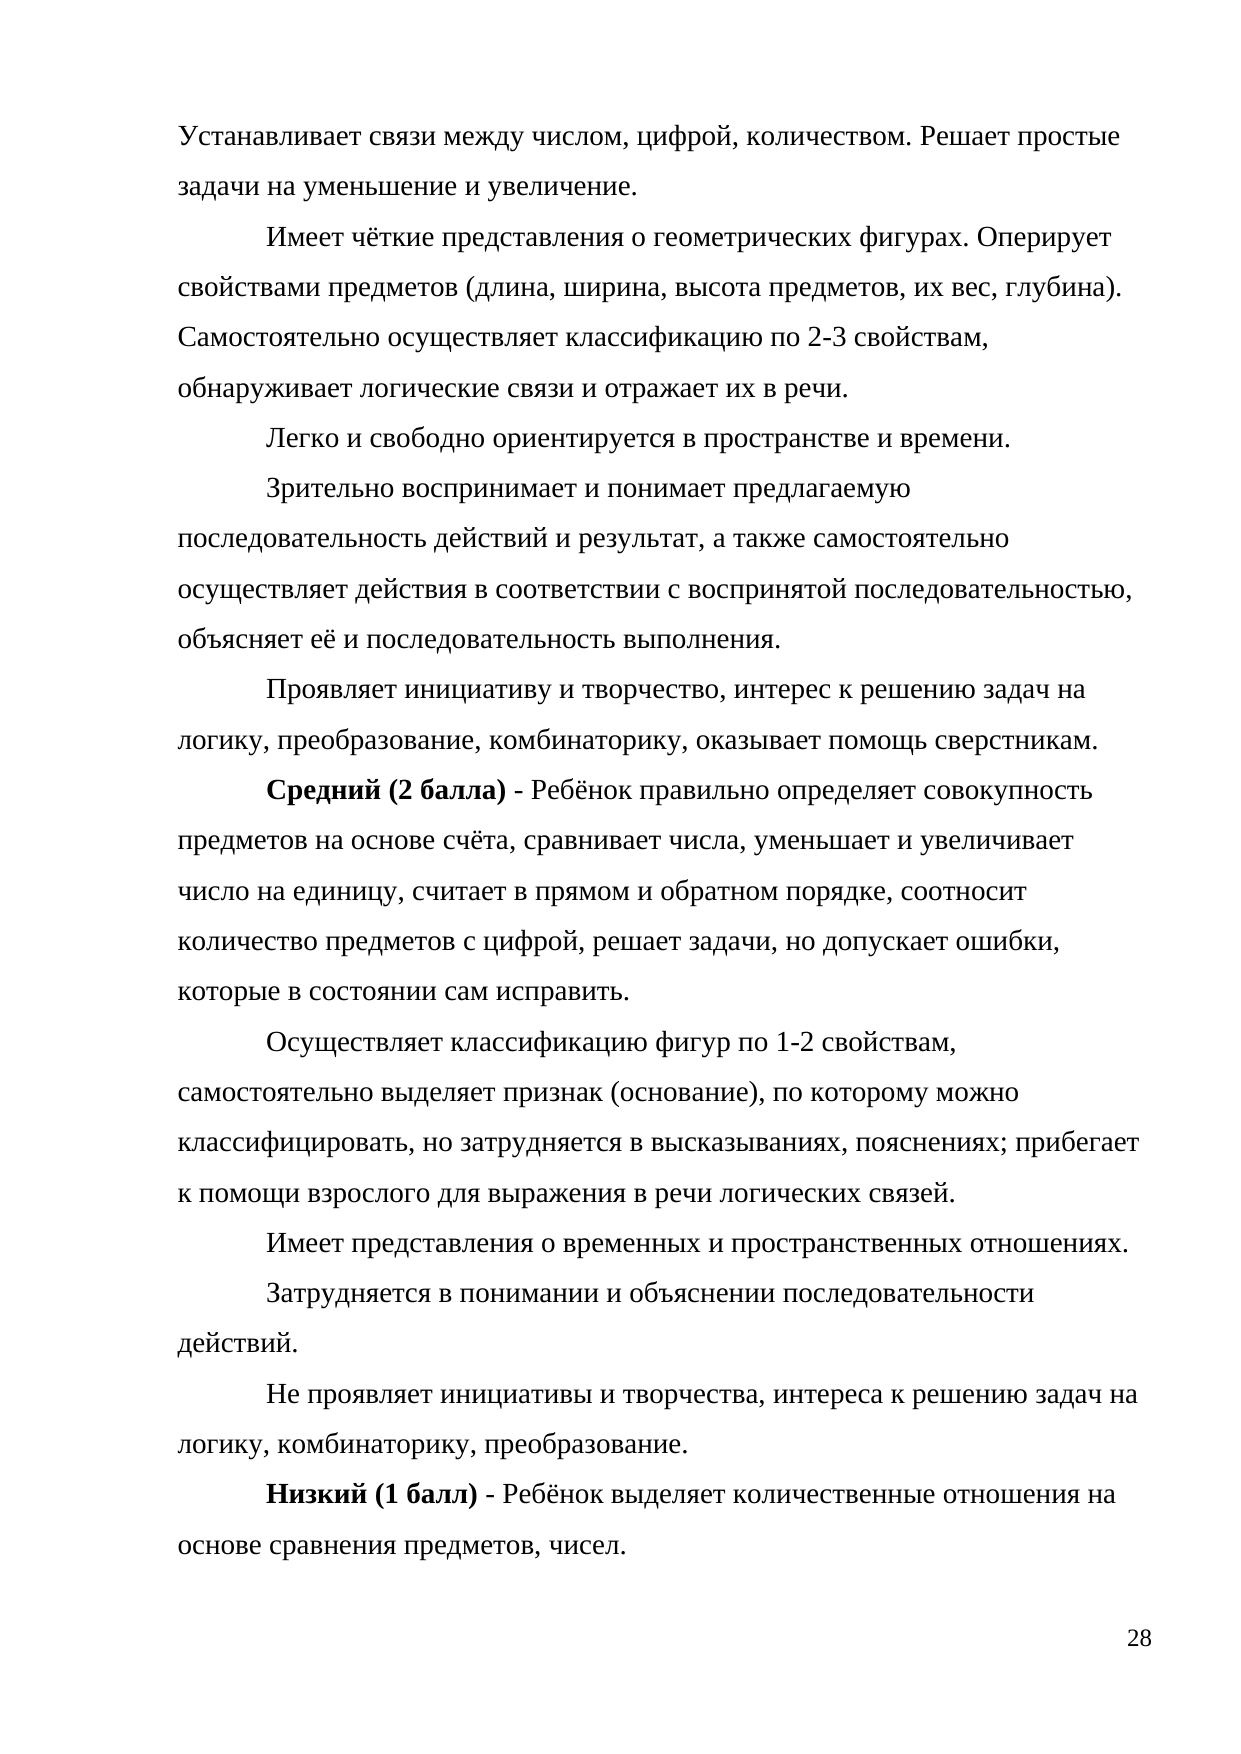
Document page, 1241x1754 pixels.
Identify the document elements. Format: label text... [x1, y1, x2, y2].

text Проявляет инициативу и творчество, интерес к решению задач на логику, преобразование, комбинаторику, оказывает помощь сверстникам. [177, 672, 1152, 755]
text Осуществляет классификацию фигур по 1-2 свойствам, самостоятельно выделяет признак (основание), по которому можно классифицировать, но затрудняется в высказываниях, пояснениях; прибегает к помощи взрослого для выражения в речи логических связей. [177, 1024, 1152, 1208]
text Легко и свободно ориентируется в пространстве и времени. [177, 420, 1152, 453]
text Имеет чёткие представления о геометрических фигурах. Оперирует свойствами предметов (длина, ширина, высота предметов, их вес, глубина). Самостоятельно осуществляет классификацию по 2-3 свойствам, обнаруживает логические связи и отражает их в речи. [177, 219, 1152, 403]
text Низкий (1 балл) - Ребёнок выделяет количественные отношения на основе сравнения предметов, чисел. [177, 1477, 1152, 1560]
text Не проявляет инициативы и творчества, интереса к решению задач на логику, комбинаторику, преобразование. [177, 1376, 1152, 1460]
text Зрительно воспринимает и понимает предлагаемую последовательность действий и результат, а также самостоятельно осуществляет действия в соответствии с воспринятой последовательностью, объясняет её и последовательность выполнения. [177, 470, 1152, 655]
text Имеет представления о временных и пространственных отношениях. [177, 1225, 1152, 1258]
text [177, 118, 1152, 202]
text Затрудняется в понимании и объяснении последовательности действий. [177, 1275, 1152, 1359]
text Средний (2 балла) - Ребёнок правильно определяет совокупность предметов на основе счёта, сравнивает числа, уменьшает и увеличивает число на единицу, считает в прямом и обратном порядке, соотносит количество предметов с цифрой, решает задачи, но допускает ошибки, которые в состоянии сам исправить. [177, 772, 1152, 1007]
